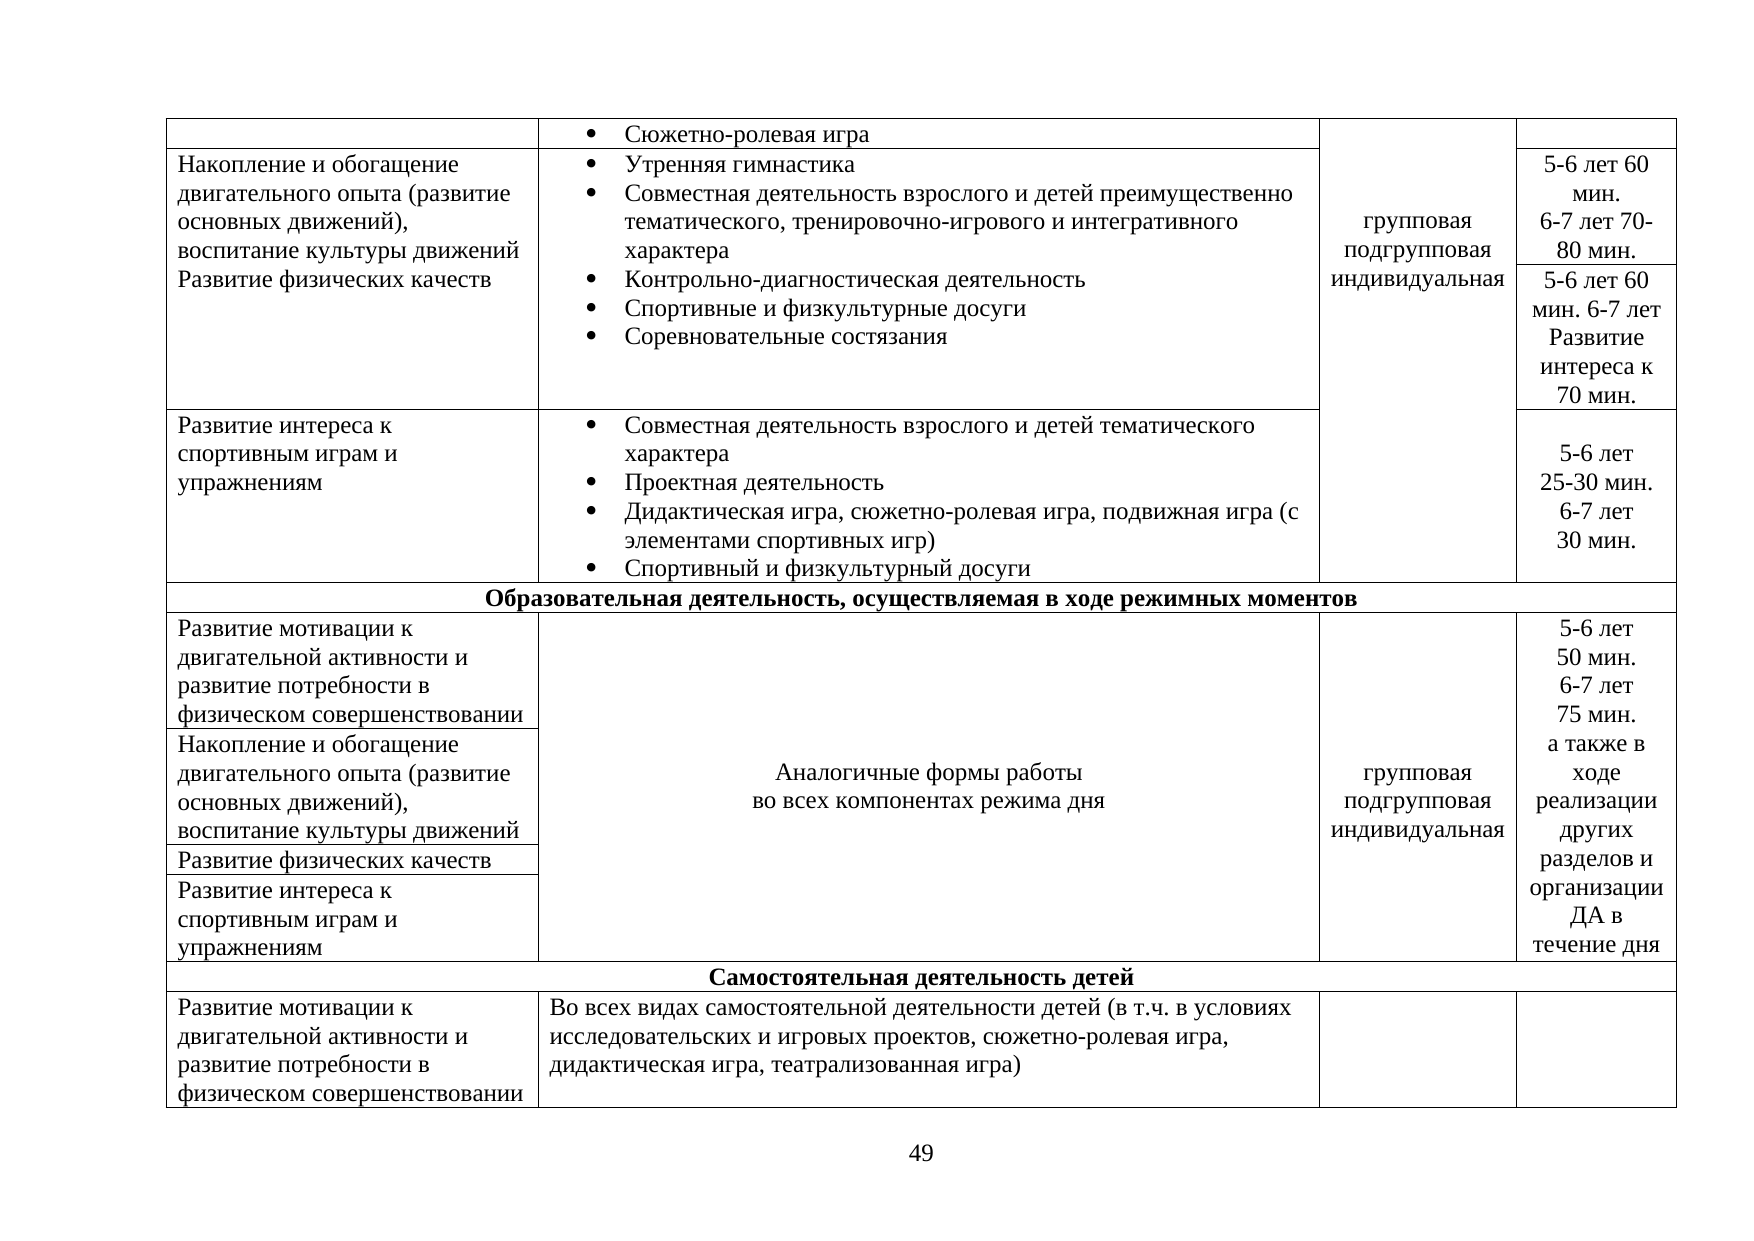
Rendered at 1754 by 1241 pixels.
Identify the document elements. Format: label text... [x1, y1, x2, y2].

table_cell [539, 119, 1319, 148]
table_cell 5-6 лет 50 мин. 6-7 лет 75 мин. а также в ходе реализации других разделов и организации ДА в течение дня [1517, 613, 1676, 961]
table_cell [167, 119, 538, 148]
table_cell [1320, 992, 1516, 1107]
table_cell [1320, 119, 1516, 582]
table_cell 5-6 лет 25-30 мин. 6-7 лет 30 мин. [1517, 410, 1676, 582]
table_cell Аналогичные формы работы во всех компонентах режима дня [539, 613, 1319, 961]
table_cell Накопление и обогащение двигательного опыта (развитие основных движений), воспитание культуры движений [167, 729, 538, 844]
table_cell групповая подгрупповая индивидуальная [1320, 613, 1516, 961]
table_cell Развитие мотивации к двигательной активности и развитие потребности в физическом совершенствовании [167, 613, 538, 728]
table_cell Развитие интереса к спортивным играм и упражнениям [167, 410, 538, 582]
table_cell [1517, 992, 1676, 1107]
table_cell Самостоятельная деятельность детей [167, 962, 1676, 991]
table_cell 5-6 лет 60 мин. 6-7 лет Развитие интереса к 70 мин. [1517, 265, 1676, 409]
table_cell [1517, 119, 1676, 148]
table_cell Развитие физических качеств [167, 845, 538, 874]
table_cell Развитие мотивации к двигательной активности и развитие потребности в физическом совершенствовании [167, 992, 538, 1107]
table_cell Развитие интереса к спортивным играм и упражнениям [167, 875, 538, 961]
table_cell Утренняя гимнастика Совместная деятельность взрослого и детей преимущественно тематического, тренировочно-игрового и интегративного характера Контрольно-диагностическая деятельность Спортивные и физкультурные досуги Соревновательные состязания [539, 149, 1319, 409]
table_cell 5-6 лет 60 мин. 6-7 лет 70-80 мин. [1517, 149, 1676, 264]
table_cell Образовательная деятельность, осуществляемая в ходе режимных моментов [167, 583, 1676, 612]
table_cell Накопление и обогащение двигательного опыта (развитие основных движений), воспитание культуры движений Развитие физических качеств [167, 149, 538, 409]
table_cell Совместная деятельность взрослого и детей тематического характера Проектная деятельность Дидактическая игра, сюжетно-ролевая игра, подвижная игра (с элементами спортивных игр) Спортивный и физкультурный досуги [539, 410, 1319, 582]
table_cell Во всех видах самостоятельной деятельности детей (в т.ч. в условиях исследовательских и игровых проектов, сюжетно-ролевая игра, дидактическая игра, театрализованная игра) [539, 992, 1319, 1107]
